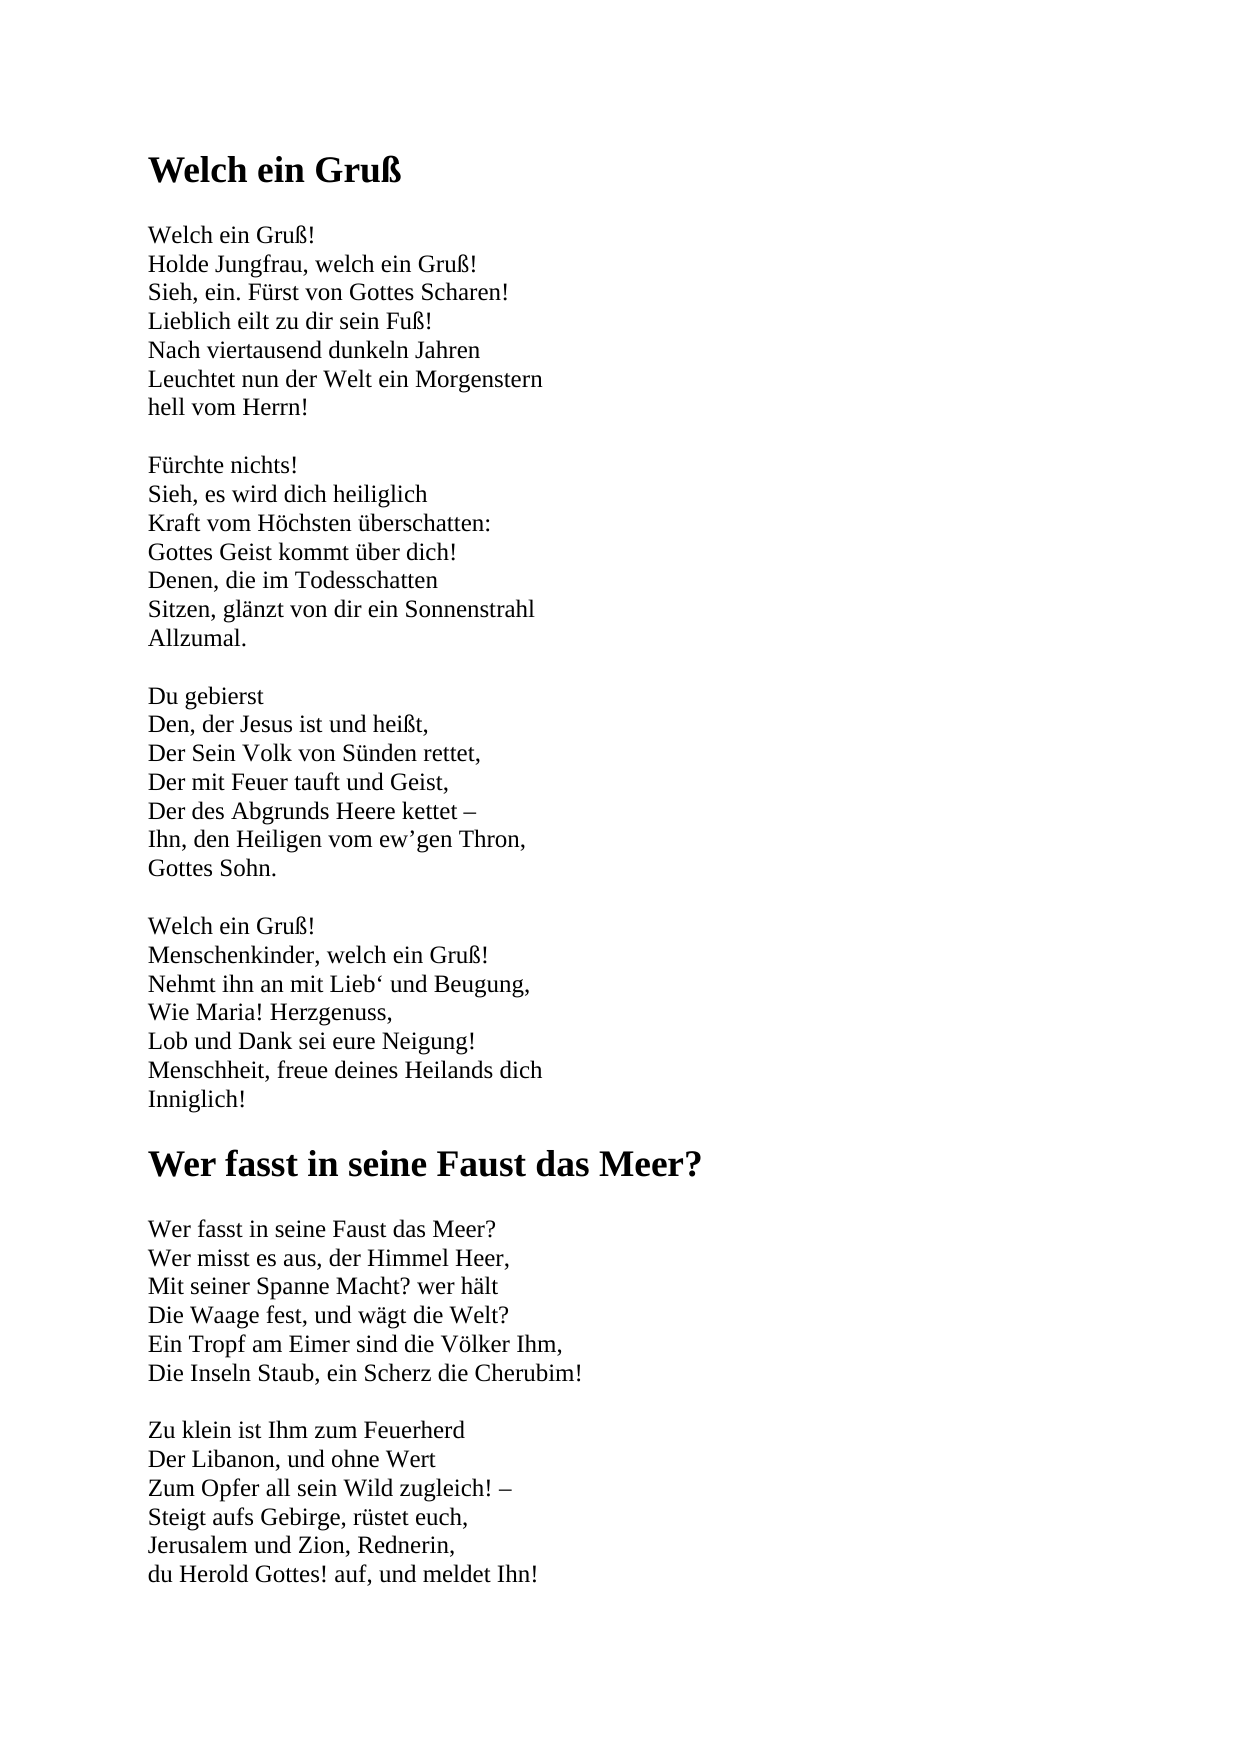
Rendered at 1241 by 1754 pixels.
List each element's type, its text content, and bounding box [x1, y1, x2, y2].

text Wer fasst in seine Faust das Meer? Wer misst es aus, der Himmel Heer, Mit seiner Spanne Macht? wer hält Die Waage fest, und wägt die Welt? Ein Tropf am Eimer sind die Völker Ihm, Die Inseln Staub, ein Scherz die Cherubim! [148, 1214, 1093, 1386]
text Fürchte nichts! Sieh, es wird dich heiliglich Kraft vom Höchsten überschatten: Gottes Geist kommt über dich! Denen, die im Todesschatten Sitzen, glänzt von dir ein Sonnenstrahl Allzumal. [148, 450, 1093, 652]
subtitle Welch ein Gruß [148, 148, 1093, 191]
text Du gebierst Den, der Jesus ist und heißt, Der Sein Volk von Sünden rettet, Der mit Feuer tauft und Geist, Der des Abgrunds Heere kettet – Ihn, den Heiligen vom ew’gen Thron, Gottes Sohn. [148, 681, 1093, 882]
text Welch ein Gruß! Holde Jungfrau, welch ein Gruß! Sieh, ein. Fürst von Gottes Scharen! Lieblich eilt zu dir sein Fuß! Nach viertausend dunkeln Jahren Leuchtet nun der Welt ein Morgenstern hell vom Herrn! [148, 220, 1093, 421]
text Zu klein ist Ihm zum Feuerherd Der Libanon, und ohne Wert Zum Opfer all sein Wild zugleich! – Steigt aufs Gebirge, rüstet euch, Jerusalem und Zion, Rednerin, du Herold Gottes! auf, und meldet Ihn! [148, 1416, 1093, 1588]
text Welch ein Gruß! Menschenkinder, welch ein Gruß! Nehmt ihn an mit Lieb‘ und Beugung, Wie Maria! Herzgenuss, Lob und Dank sei eure Neigung! Menschheit, freue deines Heilands dich Inniglich! [148, 911, 1093, 1112]
subtitle Wer fasst in seine Faust das Meer? [148, 1142, 1093, 1185]
